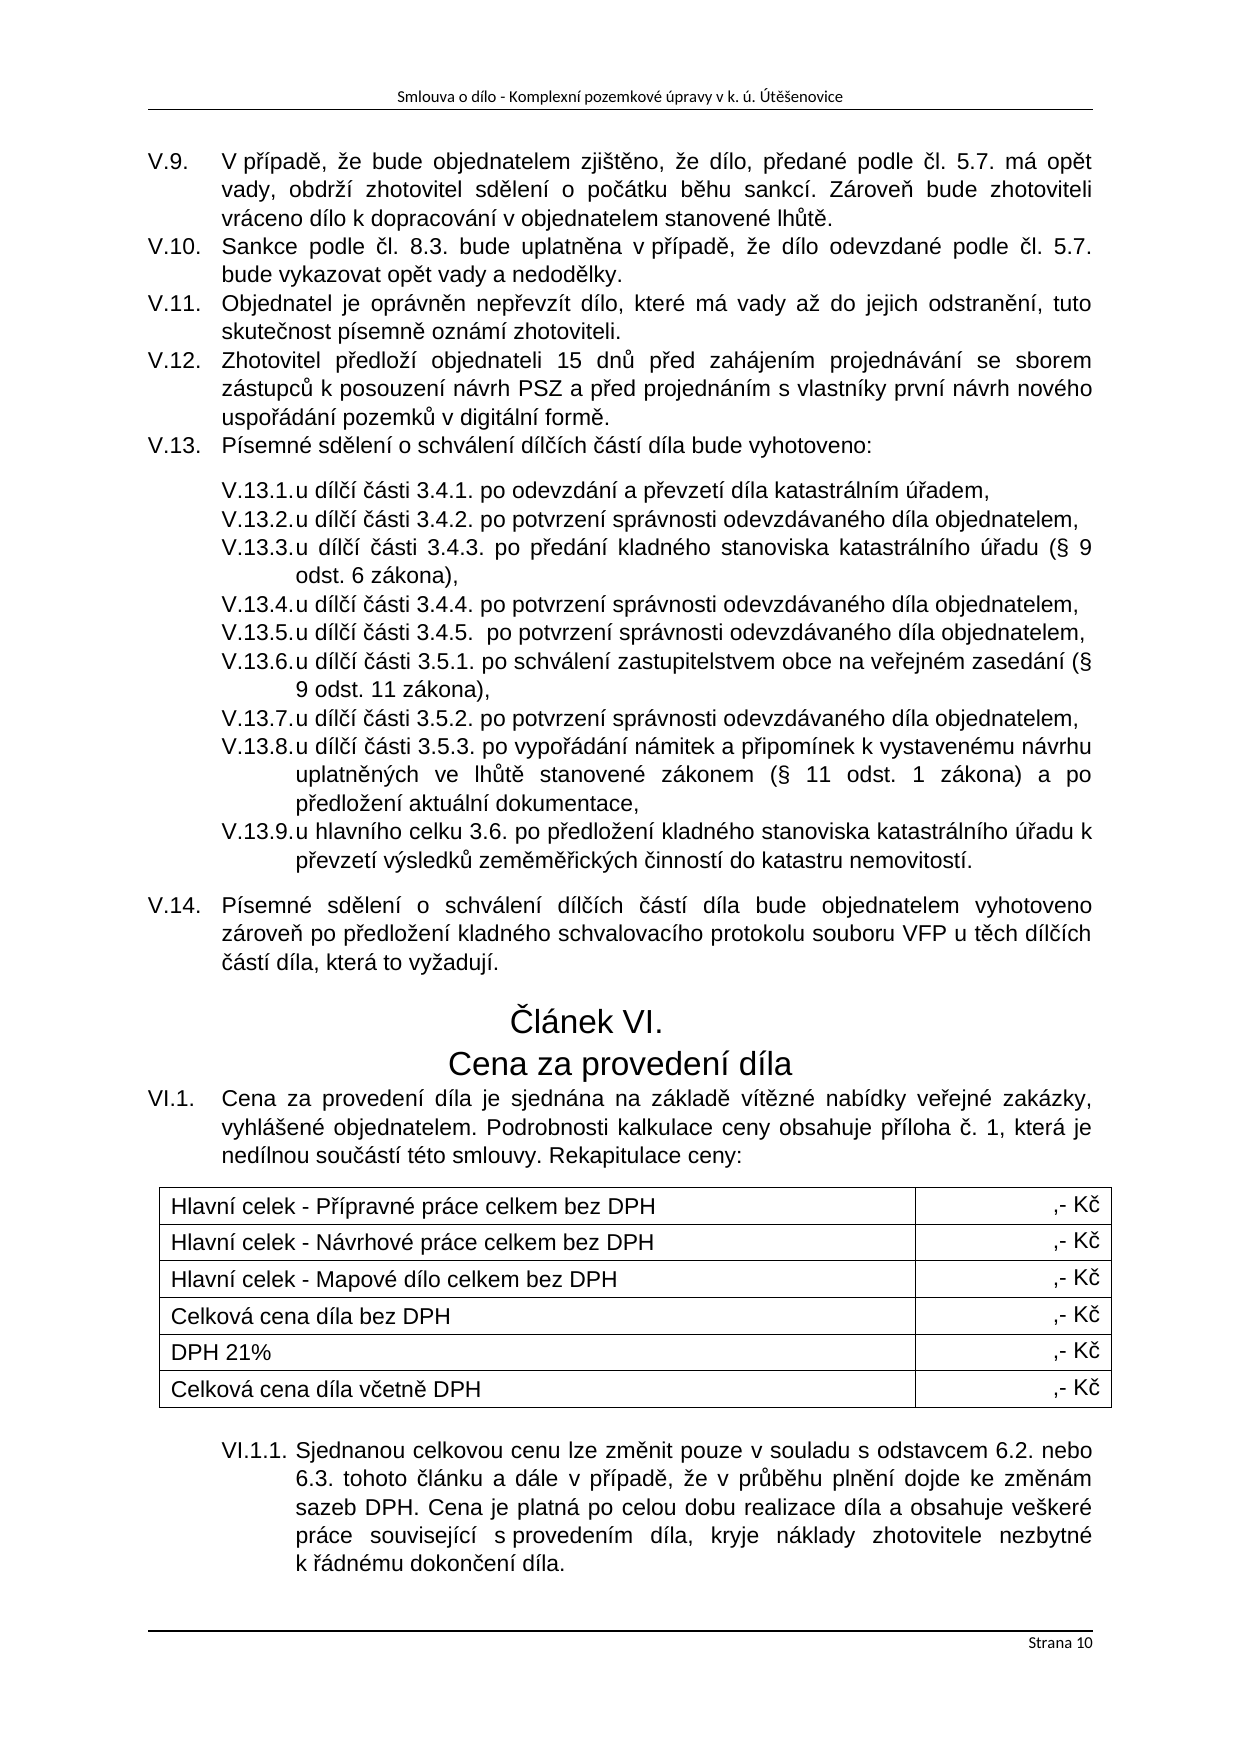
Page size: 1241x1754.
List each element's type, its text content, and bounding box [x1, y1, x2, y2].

table_cell Hlavní celek - Mapové dílo celkem bez DPH [160, 1261, 915, 1297]
table_cell DPH 21% [160, 1335, 915, 1370]
table_cell Celková cena díla včetně DPH [160, 1371, 915, 1407]
text u dílčí části 3.5.2. po potvrzení správnosti odevzdávaného díla objednatelem, [221, 704, 1093, 731]
table_cell Celková cena díla bez DPH [160, 1298, 915, 1334]
table_header Hlavní celek - Přípravné práce celkem bez DPH [160, 1188, 915, 1224]
table_cell ,- Kč [916, 1225, 1111, 1260]
table_cell ,- Kč [916, 1371, 1111, 1407]
text u dílčí části 3.5.1. po schválení zastupitelstvem obce na veřejném zasedání (§ 9 odst. 11 zákona), [221, 648, 1093, 702]
text u dílčí části 3.4.4. po potvrzení správnosti odevzdávaného díla objednatelem, [221, 591, 1093, 617]
table_cell ,- Kč [916, 1298, 1111, 1334]
list Objednatel je oprávněn nepřevzít dílo, které má vady až do jejich odstranění, tuto skutečnost písemně oznámí zhotoviteli. [148, 290, 1093, 344]
text u dílčí části 3.4.5. po potvrzení správnosti odevzdávaného díla objednatelem, [221, 619, 1093, 646]
list Sankce podle čl. 8.3. bude uplatněna v případě, že dílo odevzdané podle čl. 5.7. bude vykazovat opět vady a nedodělky. [148, 233, 1093, 288]
list V případě, že bude objednatelem zjištěno, že dílo, předané podle čl. 5.7. má opět vady, obdrží zhotovitel sdělení o počátku běhu sankcí. Zároveň bude zhotoviteli vráceno dílo k dopracování v objednatelem stanovené lhůtě. [148, 148, 1093, 231]
text Sjednanou celkovou cenu lze změnit pouze v souladu s odstavcem 6.2. nebo 6.3. tohoto článku a dále v případě, že v průběhu plnění dojde ke změnám sazeb DPH. Cena je platná po celou dobu realizace díla a obsahuje veškeré práce související s provedením díla, kryje náklady zhotovitele nezbytné k řádnému dokončení díla. [221, 1437, 1093, 1577]
text u hlavního celku 3.6. po předložení kladného stanoviska katastrálního úřadu k převzetí výsledků zeměměřických činností do katastru nemovitostí. [221, 818, 1093, 873]
text u dílčí části 3.4.1. po odevzdání a převzetí díla katastrálním úřadem, [221, 477, 1093, 503]
text u dílčí části 3.4.3. po předání kladného stanoviska katastrálního úřadu (§ 9 odst. 6 zákona), [221, 534, 1093, 589]
table_cell ,- Kč [916, 1261, 1111, 1297]
list Zhotovitel předloží objednateli 15 dnů před zahájením projednávání se sborem zástupců k posouzení návrh PSZ a před projednáním s vlastníky první návrh nového uspořádání pozemků v digitální formě. [148, 347, 1093, 430]
subtitle Cena za provedení díla [148, 1002, 1093, 1082]
table_cell Hlavní celek - Návrhové práce celkem bez DPH [160, 1225, 915, 1260]
list Cena za provedení díla je sjednána na základě vítězné nabídky veřejné zakázky, vyhlášené objednatelem. Podrobnosti kalkulace ceny obsahuje příloha č. 1, která je nedílnou součástí této smlouvy. Rekapitulace ceny: [148, 1085, 1093, 1168]
text u dílčí části 3.5.3. po vypořádání námitek a připomínek k vystavenému návrhu uplatněných ve lhůtě stanovené zákonem (§ 11 odst. 1 zákona) a po předložení aktuální dokumentace, [221, 733, 1093, 816]
list Písemné sdělení o schválení dílčích částí díla bude vyhotoveno: [148, 432, 1093, 458]
table_header ,- Kč [916, 1188, 1111, 1224]
table_cell ,- Kč [916, 1335, 1111, 1370]
text u dílčí části 3.4.2. po potvrzení správnosti odevzdávaného díla objednatelem, [221, 506, 1093, 532]
list Písemné sdělení o schválení dílčích částí díla bude objednatelem vyhotoveno zároveň po předložení kladného schvalovacího protokolu souboru VFP u těch dílčích částí díla, která to vyžadují. [148, 892, 1093, 975]
